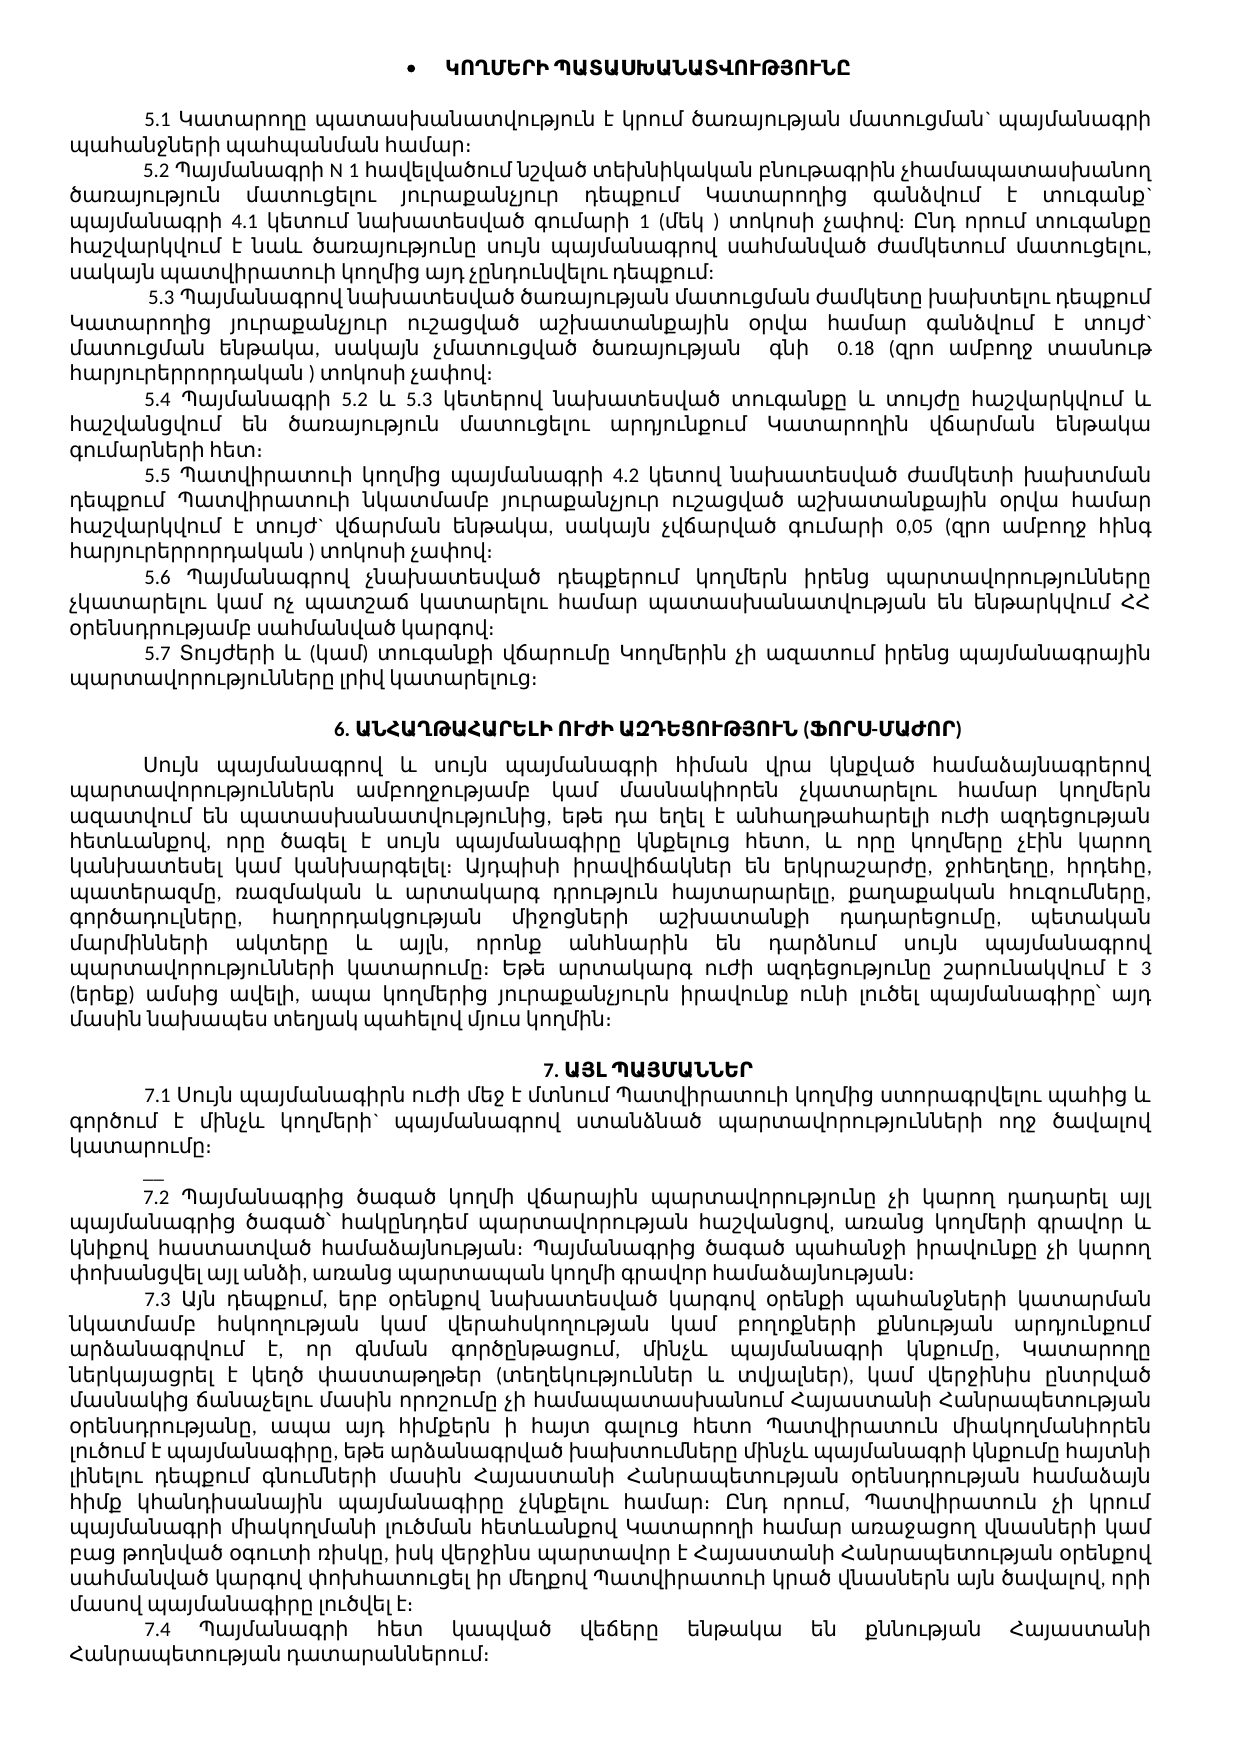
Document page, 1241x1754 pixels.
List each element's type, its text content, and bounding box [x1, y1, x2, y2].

text 7.1 Սույն պայմանագիրն ուժի մեջ է մտնում Պատվիրատուի կողմից ստորագրվելու պահից և գործում է մինչև կողմերի` պայմանագրով ստանձնած պարտավորությունների ողջ ծավալով կատարումը։ [69, 1082, 1152, 1159]
text __ [69, 1159, 1152, 1184]
text Սույն պայմանագրով և սույն պայմանագրի հիման վրա կնքված համաձայնագրերով պարտավորություններն ամբողջությամբ կամ մասնակիորեն չկատարելու համար կողմերն ազատվում են պատասխանատվությունից, եթե դա եղել է անհաղթահարելի ուժի ազդեցության հետևանքով, որը ծագել է սույն պայմանագիրը կնքելուց հետո, և որը կողմերը չէին կարող կանխատեսել կամ կանխարգելել։ Այդպիսի իրավիճակներ են երկրաշարժը, ջրհեղեղը, հրդեհը, պատերազմը, ռազմական և արտակարգ դրություն հայտարարելը, քաղաքական հուզումները, գործադուլները, հաղորդակցության միջոցների աշխատանքի դադարեցումը, պետական մարմինների ակտերը և այլն, որոնք անհնարին են դարձնում սույն պայմանագրով պարտավորությունների կատարումը։ Եթե արտակարգ ուժի ազդեցությունը շարունակվում է 3 (երեք) ամսից ավելի, ապա կողմերից յուրաքանչյուրն իրավունք ունի լուծել պայմանագիրը՝ այդ մասին նախապես տեղյակ պահելով մյուս կողմին։ [69, 752, 1152, 1032]
text 5.3 Պայմանագրով նախատեսված ծառայության մատուցման ժամկետը խախտելու դեպքում Կատարողից յուրաքանչյուր ուշացված աշխատանքային օրվա համար գանձվում է տույժ` մատուցման ենթակա, սակայն չմատուցված ծառայության գնի 0.18 (զրո ամբողջ տասնութ հարյուրերրորդական ) տոկոսի չափով։ [69, 284, 1152, 386]
text 5.7 Տույժերի և (կամ) տուգանքի վճարումը Կողմերին չի ազատում իրենց պայմանագրային պարտավորությունները լրիվ կատարելուց։ [69, 640, 1152, 691]
text 5.5 Պատվիրատուի կողմից պայմանագրի 4.2 կետով նախատեսված ժամկետի խախտման դեպքում Պատվիրատուի նկատմամբ յուրաքանչյուր ուշացված աշխատանքային օրվա համար հաշվարկվում է տույժ` վճարման ենթակա, սակայն չվճարված գումարի 0,05 (զրո ամբողջ հինգ հարյուրերրորդական ) տոկոսի չափով։ [69, 462, 1152, 564]
text 5.6 Պայմանագրով չնախատեսված դեպքերում կողմերն իրենց պարտավորությունները չկատարելու կամ ոչ պատշաճ կատարելու համար պատասխանատվության են ենթարկվում ՀՀ օրենսդրությամբ սահմանված կարգով։ [69, 564, 1152, 640]
text 7. ԱՅԼ ՊԱՅՄԱՆՆԵՐ [69, 1057, 1152, 1082]
text 5.2 Պայմանագրի N 1 հավելվածում նշված տեխնիկական բնութագրին չհամապատասխանող ծառայություն մատուցելու յուրաքանչյուր դեպքում Կատարողից գանձվում է տուգանք` պայմանագրի 4.1 կետում նախատեսված գումարի 1 (մեկ ) տոկոսի չափով: Ընդ որում տուգանքը հաշվարկվում է նաև ծառայությունը սույն պայմանագրով սահմանված ժամկետում մատուցելու, սակայն պատվիրատուի կողմից այդ չընդունվելու դեպքում: [69, 157, 1152, 284]
text 7.3 Այն դեպքում, երբ օրենքով նախատեսված կարգով օրենքի պահանջների կատարման նկատմամբ հսկողության կամ վերահսկողության կամ բողոքների քննության արդյունքում արձանագրվում է, որ գնման գործընթացում, մինչև պայմանագրի կնքումը, Կատարողը ներկայացրել է կեղծ փաստաթղթեր (տեղեկություններ և տվյալներ), կամ վերջինիս ընտրված մասնակից ճանաչելու մասին որոշումը չի համապատասխանում Հայաստանի Հանրապետության օրենսդրությանը, ապա այդ հիմքերն ի հայտ գալուց հետո Պատվիրատուն միակողմանիորեն լուծում է պայմանագիրը, եթե արձանագրված խախտումները մինչև պայմանագրի կնքումը հայտնի լինելու դեպքում գնումների մասին Հայաստանի Հանրապետության օրենսդրության համաձայն հիմք կհանդիսանային պայմանագիրը չկնքելու համար։ Ընդ որում, Պատվիրատուն չի կրում պայմանագրի միակողմանի լուծման հետևանքով Կատարողի համար առաջացող վնասների կամ բաց թողնված օգուտի ռիսկը, իսկ վերջինս պարտավոր է Հայաստանի Հանրապետության օրենքով սահմանված կարգով փոխհատուցել իր մեղքով Պատվիրատուի կրած վնասներն այն ծավալով, որի մասով պայմանագիրը լուծվել է։ [69, 1286, 1152, 1616]
list ԿՈՂՄԵՐԻ ՊԱՏԱՍԽԱՆԱՏՎՈՒԹՅՈՒՆԸ [107, 56, 1152, 81]
text 5.4 Պայմանագրի 5.2 և 5.3 կետերով նախատեսված տուգանքը և տույժը հաշվարկվում և հաշվանցվում են ծառայություն մատուցելու արդյունքում Կատարողին վճարման ենթակա գումարների հետ։ [69, 386, 1152, 462]
text 7.4 Պայմանագրի հետ կապված վեճերը ենթակա են քննության Հայաստանի Հանրապետության դատարաններում։ [69, 1616, 1152, 1667]
text 5.1 Կատարողը պատասխանատվություն է կրում ծառայության մատուցման` պայմանագրի պահանջների պահպանման համար։ [69, 106, 1152, 157]
text 7.2 Պայմանագրից ծագած կողմի վճարային պարտավորությունը չի կարող դադարել այլ պայմանագրից ծագած՝ հակընդդեմ պարտավորության հաշվանցով, առանց կողմերի գրավոր և կնիքով հաստատված համաձայնության։ Պայմանագրից ծագած պահանջի իրավունքը չի կարող փոխանցվել այլ անձի, առանց պարտապան կողմի գրավոր համաձայնության։ [69, 1184, 1152, 1286]
text 6. ԱՆՀԱՂԹԱՀԱՐԵԼԻ ՈՒԺԻ ԱԶԴԵՑՈՒԹՅՈՒՆ (ՖՈՐՍ-ՄԱԺՈՐ) [69, 716, 1152, 742]
